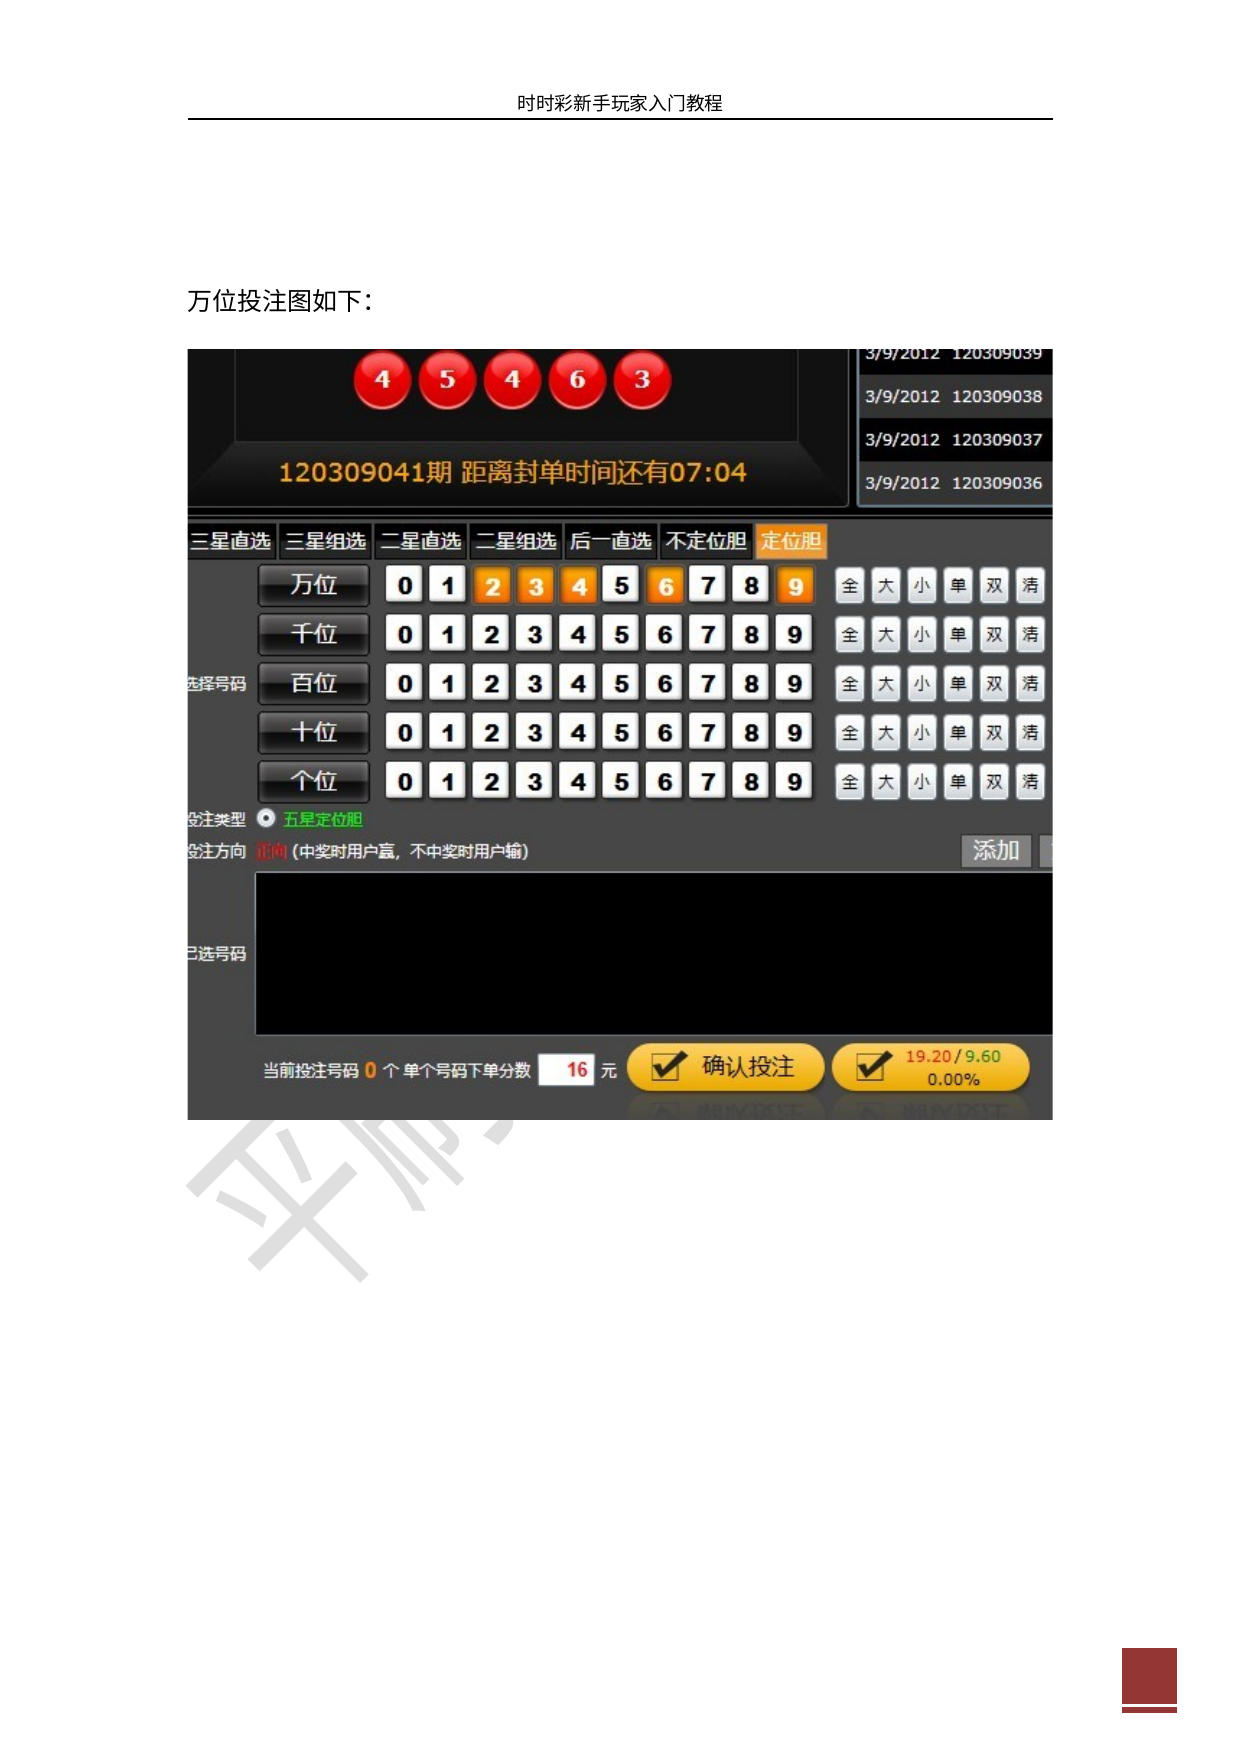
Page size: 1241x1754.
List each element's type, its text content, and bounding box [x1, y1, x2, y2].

text 万位投注图如下： [187, 267, 1053, 332]
picture [187, 349, 1053, 1120]
